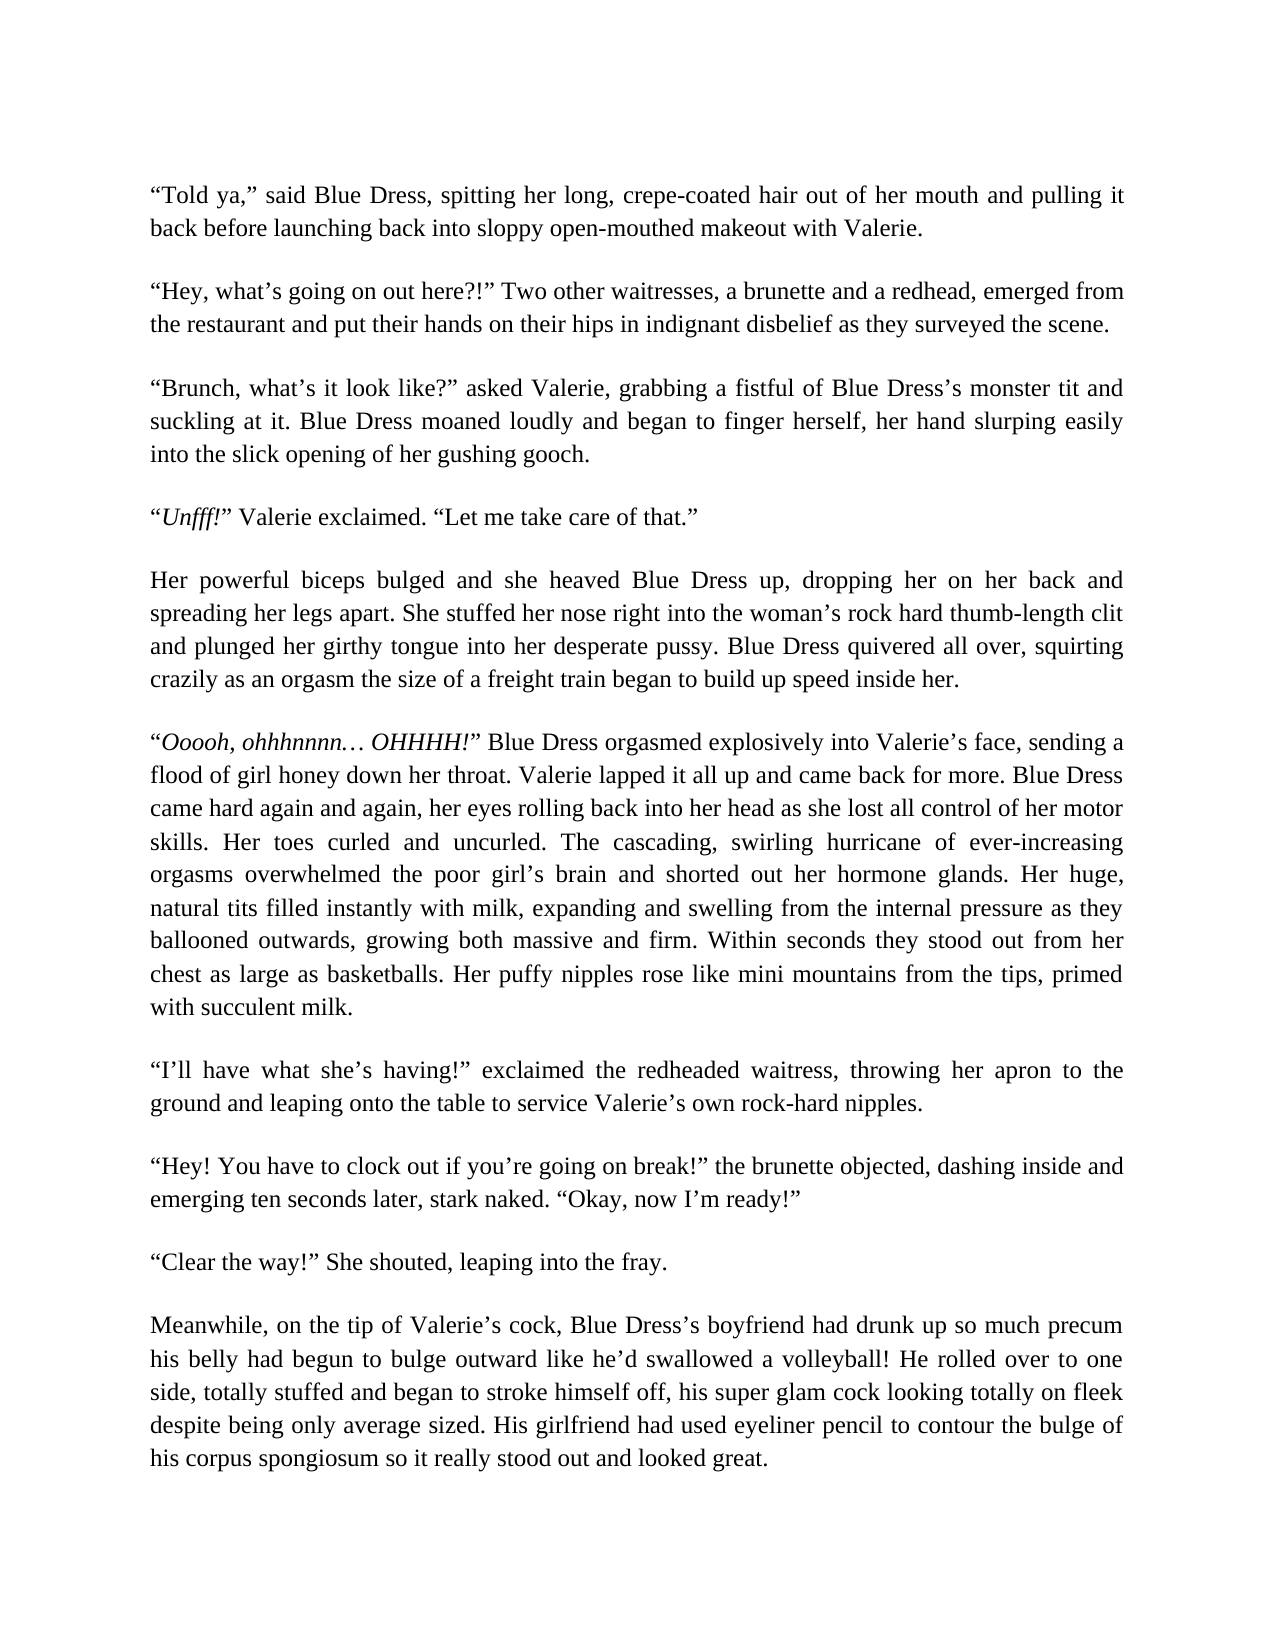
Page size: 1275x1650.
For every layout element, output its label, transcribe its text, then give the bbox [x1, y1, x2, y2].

text “Unfff!” Valerie exclaimed. “Let me take care of that.” [150, 502, 1125, 531]
text “Ooooh, ohhhnnnn… OHHHH!” Blue Dress orgasmed explosively into Valerie’s face, sending a flood of girl honey down her throat. Valerie lapped it all up and came back for more. Blue Dress came hard again and again, her eyes rolling back into her head as she lost all control of her motor skills. Her toes curled and uncurled. The cascading, swirling hurricane of ever-increasing orgasms overwhelmed the poor girl’s brain and shorted out her hormone glands. Her huge, natural tits filled instantly with milk, expanding and swelling from the internal pressure as they ballooned outwards, growing both massive and firm. Within seconds they stood out from her chest as large as basketballs. Her puffy nipples rose like mini mountains from the tips, primed with succulent milk. [150, 727, 1125, 1020]
text “Clear the way!” She shouted, leaping into the fray. [150, 1247, 1125, 1276]
text “Told ya,” said Blue Dress, spitting her long, crepe-coated hair out of her mouth and pulling it back before launching back into sloppy open-mouthed makeout with Valerie. [150, 180, 1125, 242]
text “Hey! You have to clock out if you’re going on break!” the brunette objected, dashing inside and emerging ten seconds later, stark naked. “Okay, now I’m ready!” [150, 1151, 1125, 1213]
text Meanwhile, on the tip of Valerie’s cock, Blue Dress’s boyfriend had drunk up so much precum his belly had begun to bulge outward like he’d swallowed a volleyball! He rolled over to one side, totally stuffed and began to stroke himself off, his super glam cock looking totally on fleek despite being only average sized. His girlfriend had used eyeliner pencil to contour the bulge of his corpus spongiosum so it really stood out and looked great. [150, 1311, 1125, 1471]
text “Brunch, what’s it look like?” asked Valerie, grabbing a fistful of Blue Dress’s monster tit and suckling at it. Blue Dress moaned loudly and began to finger herself, her hand slurping easily into the slick opening of her gushing gooch. [150, 373, 1125, 467]
text “Hey, what’s going on out here?!” Two other waitresses, a brunette and a redhead, emerged from the restaurant and put their hands on their hips in indignant disbelief as they surveyed the scene. [150, 276, 1125, 338]
text Her powerful biceps bulged and she heaved Blue Dress up, dropping her on her back and spreading her legs apart. She stuffed her nose right into the woman’s rock hard thumb-length clit and plunged her girthy tongue into her desperate pussy. Blue Dress quivered all over, squirting crazily as an orgasm the size of a freight train began to build up speed inside her. [150, 565, 1125, 693]
text “I’ll have what she’s having!” exclaimed the redheaded waitress, throwing her apron to the ground and leaping onto the table to service Valerie’s own rock-hard nipples. [150, 1055, 1125, 1117]
